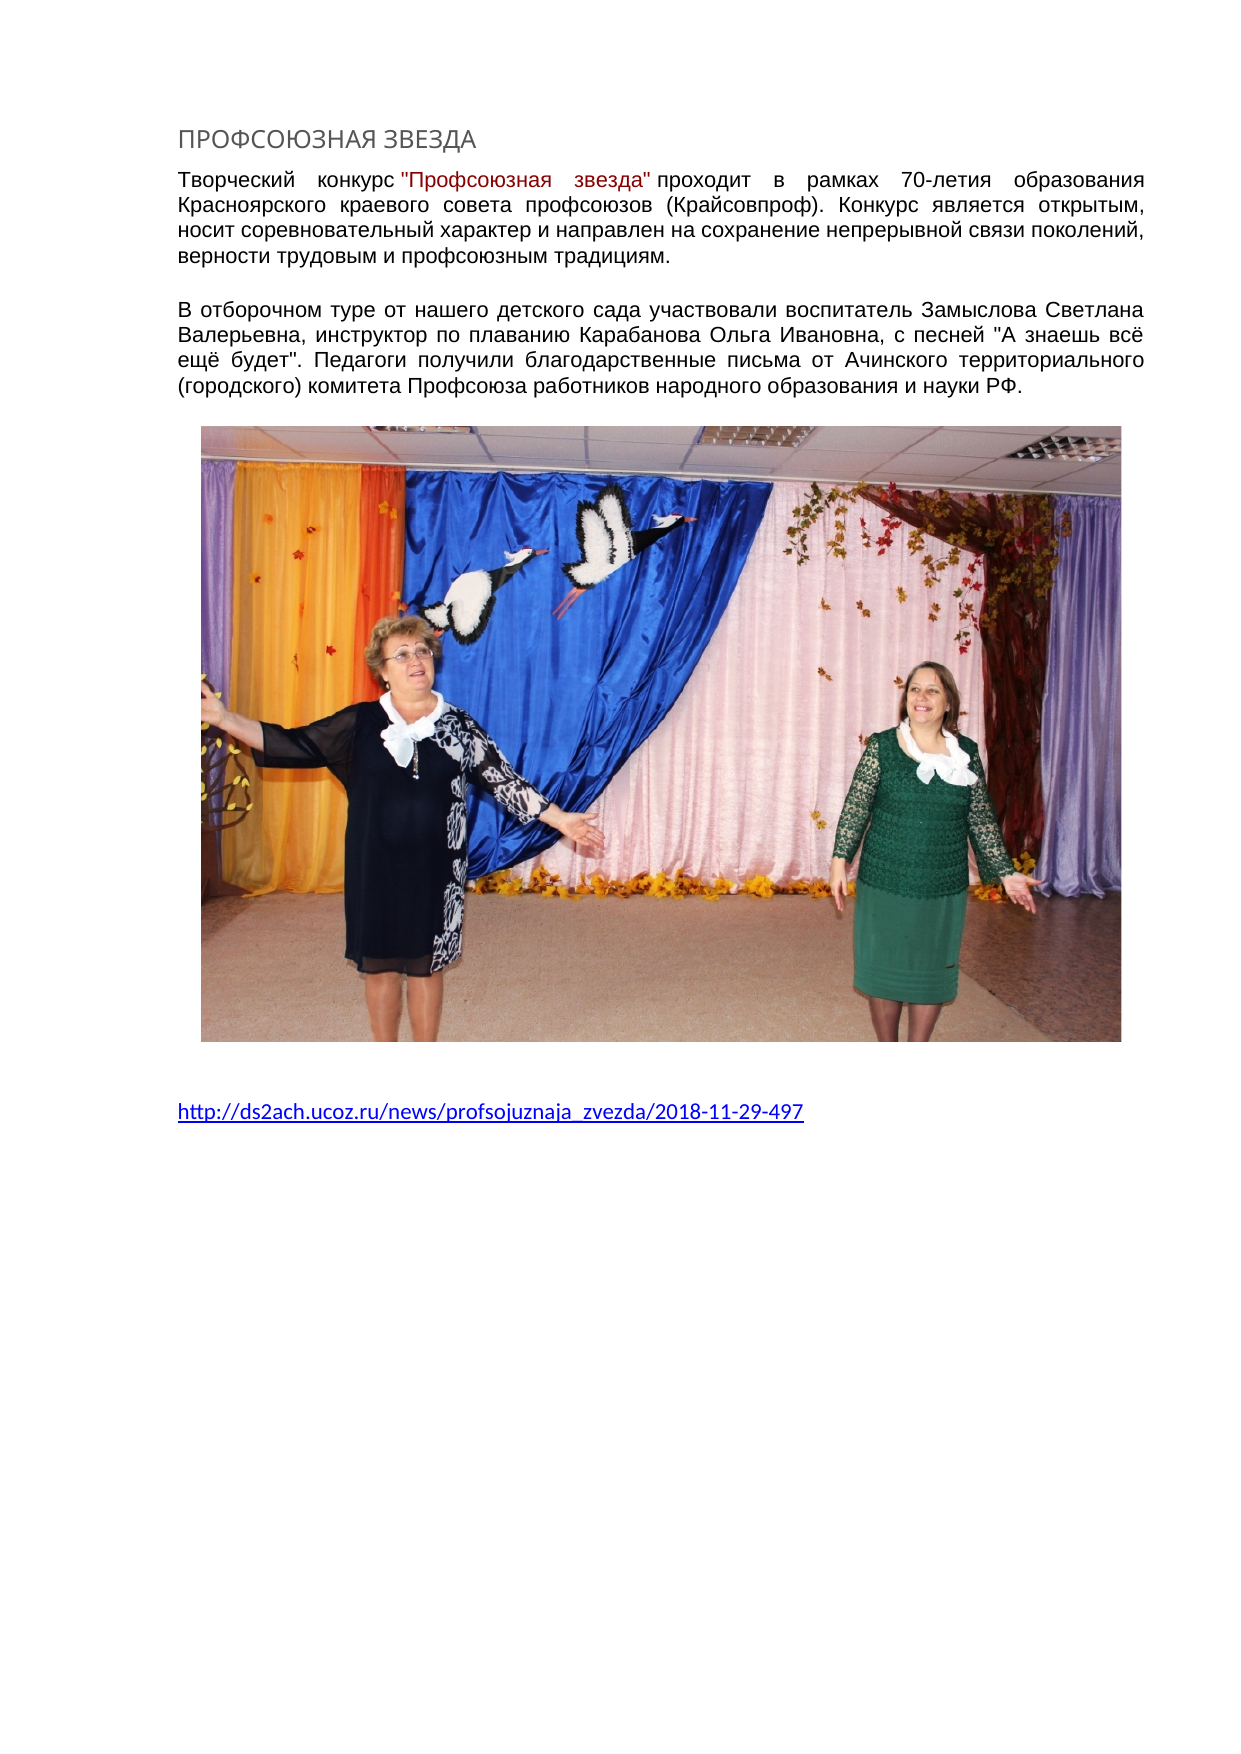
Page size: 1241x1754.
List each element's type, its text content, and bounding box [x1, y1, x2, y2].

table_cell Творческий конкурс "Профсоюзная звезда" проходит в рамках 70-летия образования Красноярского краевого совета профсоюзов (Крайсовпроф). Конкурс является открытым, носит соревновательный характер и направлен на сохранение непрерывной связи поколений, верности трудовым и профсоюзным традициям. В отборочном туре от нашего детского сада участвовали воспитатель Замыслова Светлана Валерьевна, инструктор по плаванию Карабанова Ольга Ивановна, с песней "А знаешь всё ещё будет". Педагоги получили благодарственные письма от Ачинского территориального (городского) комитета Профсоюза работников народного образования и науки РФ. [174, 164, 1148, 1044]
table_header ПРОФСОЮЗНАЯ ЗВЕЗДА [174, 118, 1148, 164]
picture [201, 426, 1122, 1042]
text http://ds2ach.ucoz.ru/news/profsojuznaja_zvezda/2018-11-29-497 [177, 1097, 1152, 1125]
